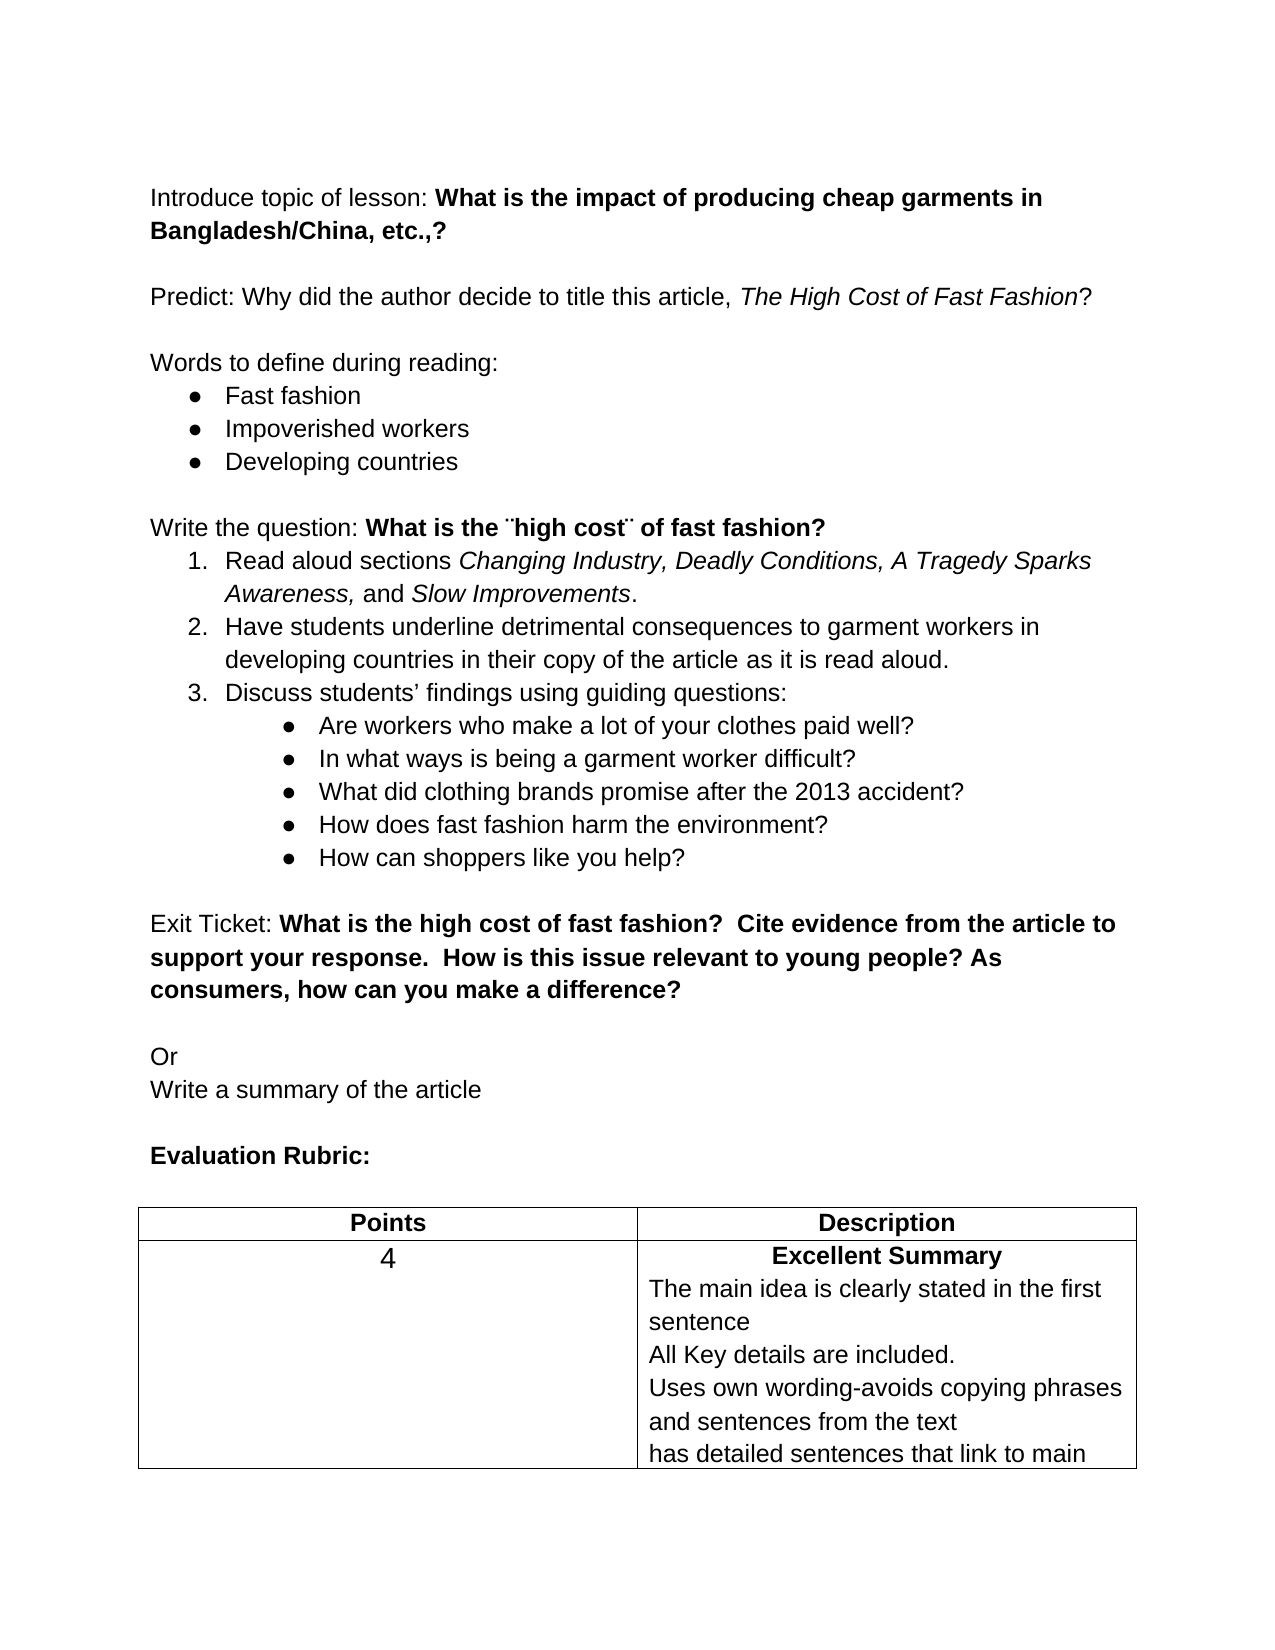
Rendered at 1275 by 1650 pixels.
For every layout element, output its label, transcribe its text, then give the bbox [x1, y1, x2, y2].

list Impoverished workers [187, 414, 1125, 443]
text Words to define during reading: [150, 348, 1125, 377]
list How does fast fashion harm the environment? [281, 810, 1125, 839]
text Write the question: What is the ¨high cost¨ of fast fashion? [150, 513, 1125, 542]
list Are workers who make a lot of your clothes paid well? [281, 711, 1125, 740]
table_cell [638, 1241, 1136, 1468]
text Or [150, 1042, 1125, 1070]
text Predict: Why did the author decide to title this article, The High Cost of Fast Fashion? [150, 282, 1125, 311]
text Evaluation Rubric: [150, 1141, 1125, 1169]
text Write a summary of the article [150, 1074, 1125, 1103]
list Have students underline detrimental consequences to garment workers in developing countries in their copy of the article as it is read aloud. [187, 612, 1125, 674]
list Developing countries [187, 447, 1125, 476]
text Introduce topic of lesson: What is the impact of producing cheap garments in Bangladesh/China, etc.,? [150, 183, 1125, 245]
list Discuss students’ findings using guiding questions: [187, 678, 1125, 707]
list How can shoppers like you help? [281, 843, 1125, 872]
table_cell 4 [139, 1241, 637, 1468]
list Fast fashion [187, 381, 1125, 410]
table_header Points [139, 1208, 637, 1240]
list In what ways is being a garment worker difficult? [281, 744, 1125, 773]
list Read aloud sections Changing Industry, Deadly Conditions, A Tragedy Sparks Awareness, and Slow Improvements. [187, 546, 1125, 608]
table_header Description [638, 1208, 1136, 1240]
list What did clothing brands promise after the 2013 accident? [281, 777, 1125, 806]
text Exit Ticket: What is the high cost of fast fashion? Cite evidence from the article to support your response. How is this issue relevant to young people? As consumers, how can you make a difference? [150, 909, 1125, 1004]
